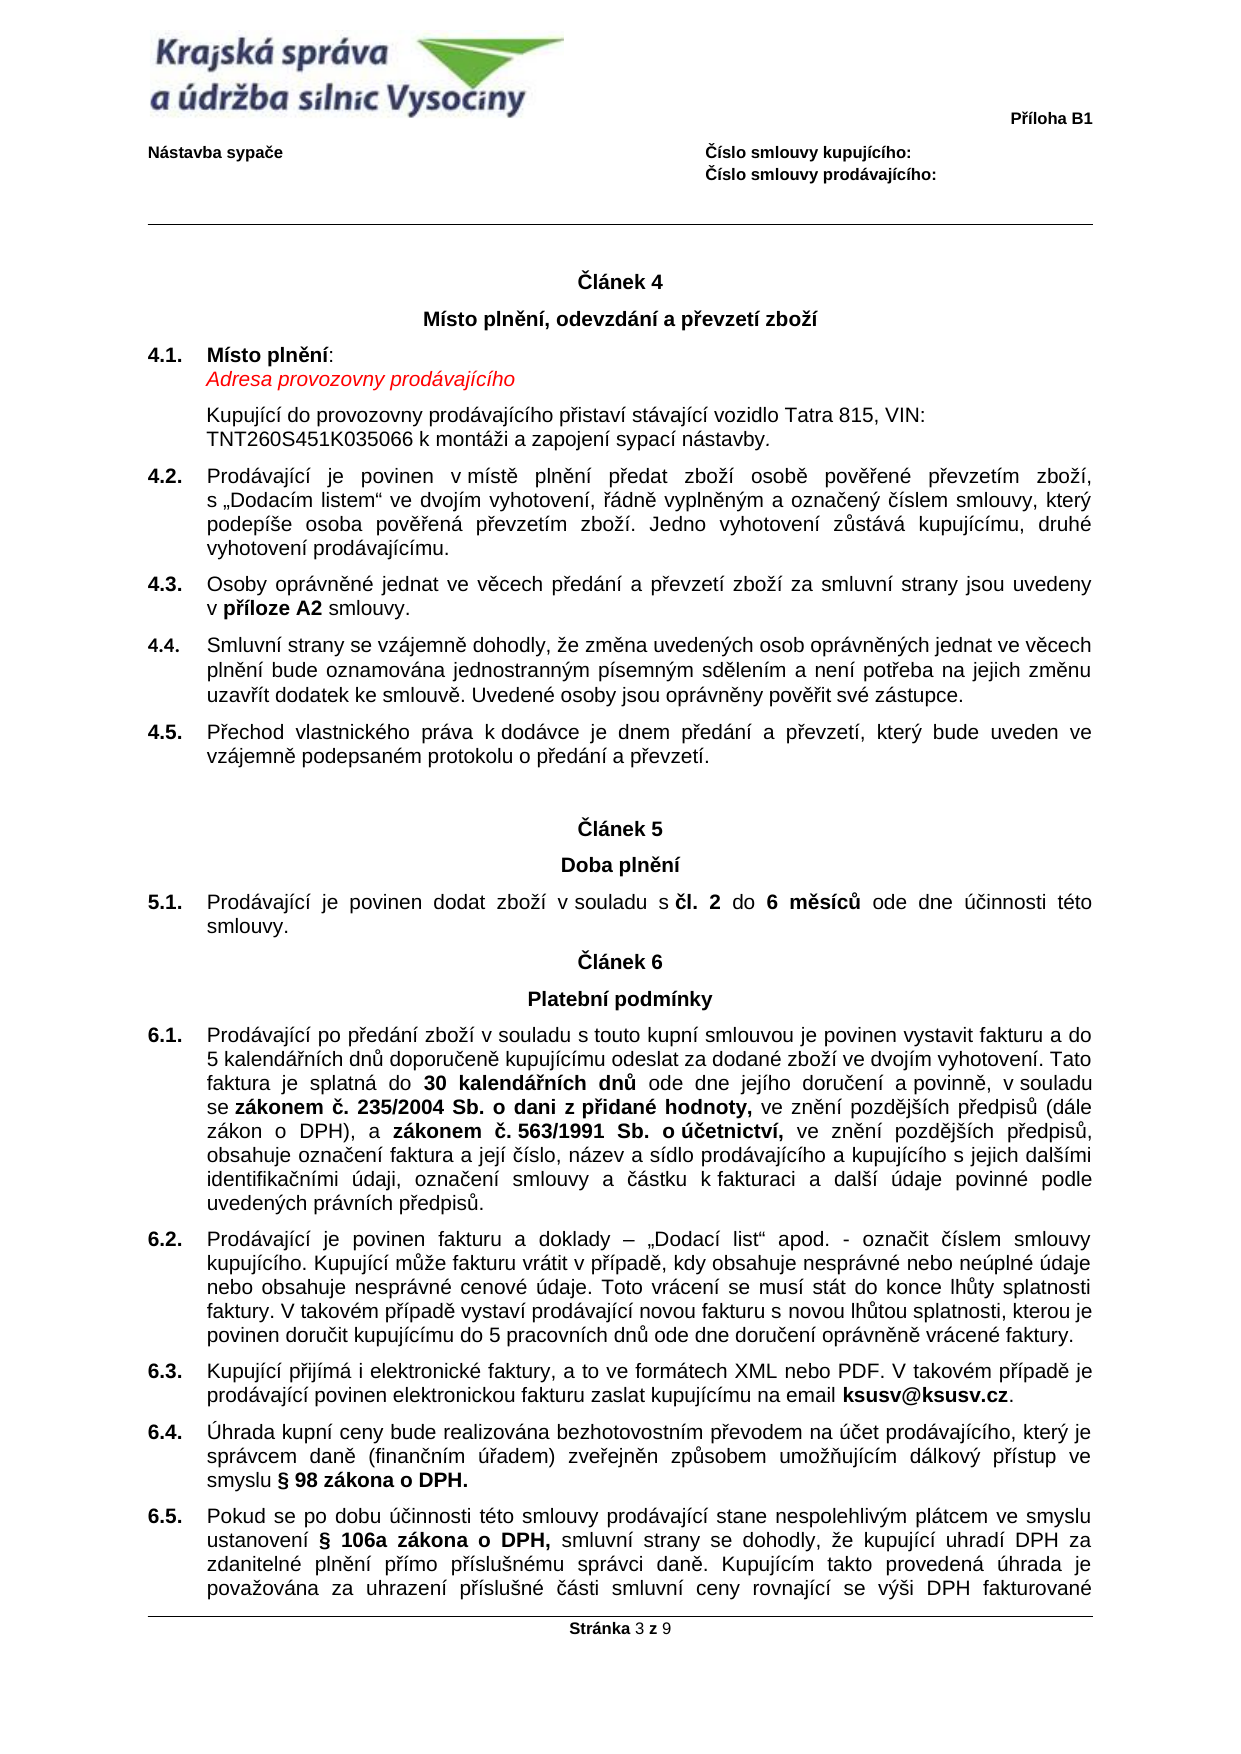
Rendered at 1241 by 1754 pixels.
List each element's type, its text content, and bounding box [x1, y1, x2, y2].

text Článek 5 [148, 817, 1093, 841]
list Prodávající je povinen dodat zboží v souladu s čl. 2 do 6 měsíců ode dne účinnosti této smlouvy. [148, 889, 1093, 937]
picture [148, 30, 564, 118]
text Doba plnění [148, 853, 1093, 877]
list Kupující přijímá i elektronické faktury, a to ve formátech XML nebo PDF. V takovém případě je prodávající povinen elektronickou fakturu zaslat kupujícímu na email ksusv@ksusv.cz. [148, 1359, 1093, 1407]
list Prodávající po předání zboží v souladu s touto kupní smlouvou je povinen vystavit fakturu a do 5 kalendářních dnů doporučeně kupujícímu odeslat za dodané zboží ve dvojím vyhotovení. Tato faktura je splatná do 30 kalendářních dnů ode dne jejího doručení a povinně, v souladu se zákonem č. 235/2004 Sb. o dani z přidané hodnoty, ve znění pozdějších předpisů (dále zákon o DPH), a zákonem č. 563/1991 Sb. o účetnictví, ve znění pozdějších předpisů, obsahuje označení faktura a její číslo, název a sídlo prodávajícího a kupujícího s jejich dalšími identifikačními údaji, označení smlouvy a částku k fakturaci a další údaje povinné podle uvedených právních předpisů. [148, 1023, 1093, 1214]
list Místo plnění: [148, 343, 1093, 367]
table_header Adresa provozovny prodávajícího Kupující do provozovny prodávajícího přistaví stávající vozidlo Tatra 815, VIN: TNT260S451K035066 k montáži a zapojení sypací nástavby. [149, 367, 1078, 464]
text Místo plnění, odevzdání a převzetí zboží [148, 306, 1093, 330]
list Prodávající je povinen v místě plnění předat zboží osobě pověřené převzetím zboží, s „Dodacím listem“ ve dvojím vyhotovení, řádně vyplněným a označený číslem smlouvy, který podepíše osoba pověřená převzetím zboží. Jedno vyhotovení zůstává kupujícímu, druhé vyhotovení prodávajícímu. [148, 464, 1093, 559]
text Článek 6 [148, 950, 1093, 974]
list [148, 1504, 1093, 1600]
list Osoby oprávněné jednat ve věcech předání a převzetí zboží za smluvní strany jsou uvedeny v příloze A2 smlouvy. [148, 572, 1093, 620]
list Přechod vlastnického práva k dodávce je dnem předání a převzetí, který bude uveden ve vzájemně podepsaném protokolu o předání a převzetí. [148, 720, 1093, 768]
list Prodávající je povinen fakturu a doklady – „Dodací list“ apod. - označit číslem smlouvy kupujícího. Kupující může fakturu vrátit v případě, kdy obsahuje nesprávné nebo neúplné údaje nebo obsahuje nesprávné cenové údaje. Toto vrácení se musí stát do konce lhůty splatnosti faktury. V takovém případě vystaví prodávající novou fakturu s novou lhůtou splatnosti, kterou je povinen doručit kupujícímu do 5 pracovních dnů ode dne doručení oprávněně vrácené faktury. [148, 1227, 1093, 1347]
list Úhrada kupní ceny bude realizována bezhotovostním převodem na účet prodávajícího, který je správcem daně (finančním úřadem) zveřejněn způsobem umožňujícím dálkový přístup ve smyslu § 98 zákona o DPH. [148, 1420, 1093, 1492]
list Smluvní strany se vzájemně dohodly, že změna uvedených osob oprávněných jednat ve věcech plnění bude oznamována jednostranným písemným sdělením a není potřeba na jejich změnu uzavřít dodatek ke smlouvě. Uvedené osoby jsou oprávněny pověřit své zástupce. [148, 632, 1093, 707]
text Platební podmínky [148, 986, 1093, 1010]
text Článek 4 [148, 270, 1093, 294]
